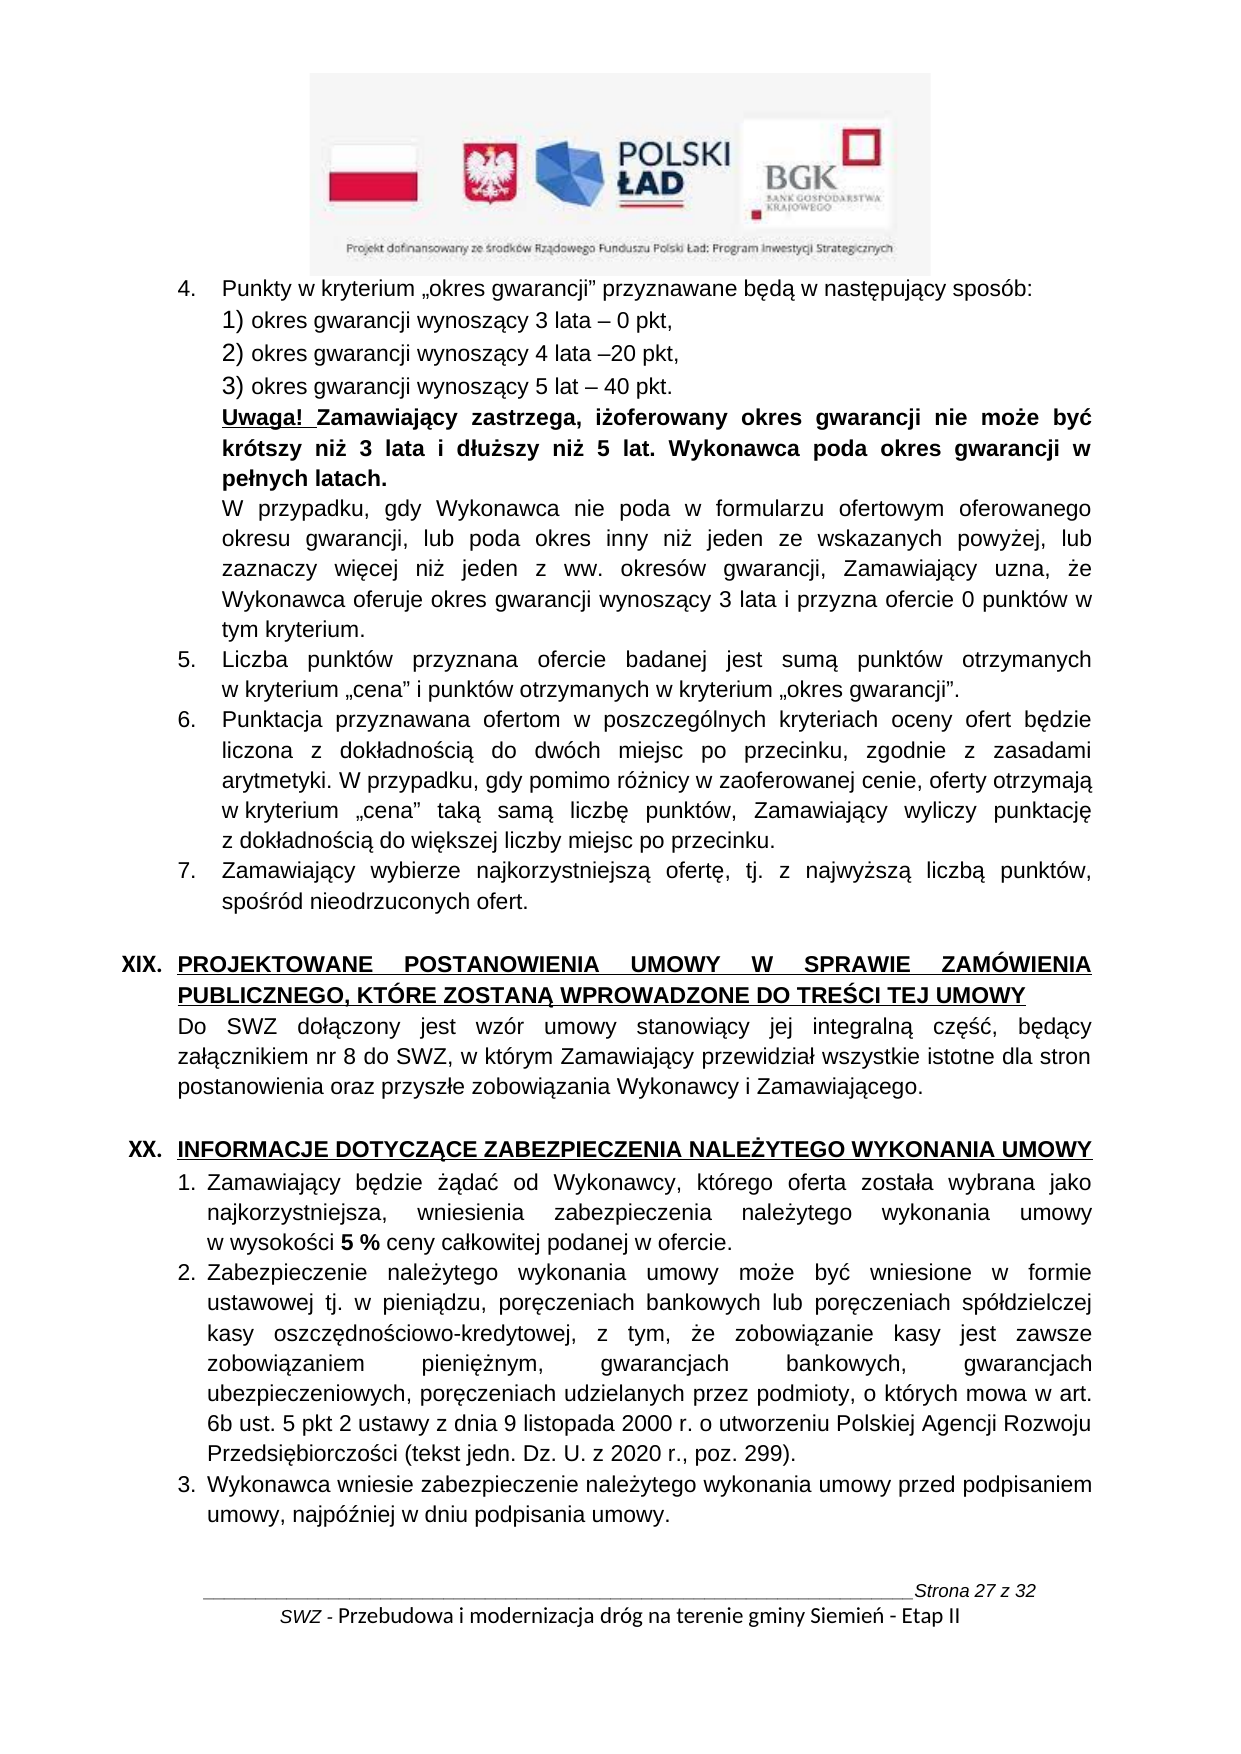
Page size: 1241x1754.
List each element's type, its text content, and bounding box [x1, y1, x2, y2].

text Uwaga! Zamawiający zastrzega, iżoferowany okres gwarancji nie może być krótszy niż 3 lata i dłuższy niż 5 lat. Wykonawca poda okres gwarancji w pełnych latach. [222, 404, 1092, 491]
list Zamawiający będzie żądać od Wykonawcy, którego oferta została wybrana jako najkorzystniejsza, wniesienia zabezpieczenia należytego wykonania umowy w wysokości 5 % ceny całkowitej podanej w ofercie. [177, 1168, 1092, 1255]
list INFORMACJE DOTYCZĄCE ZABEZPIECZENIA NALEŻYTEGO WYKONANIA UMOWY [162, 1133, 1092, 1164]
list Liczba punktów przyznana ofercie badanej jest sumą punktów otrzymanych w kryterium „cena” i punktów otrzymanych w kryterium „okres gwarancji”. [177, 646, 1092, 703]
list Punkty w kryterium „okres gwarancji” przyznawane będą w następujący sposób: [177, 275, 1092, 301]
text W przypadku, gdy Wykonawca nie poda w formularzu ofertowym oferowanego okresu gwarancji, lub poda okres inny niż jeden ze wskazanych powyżej, lub zaznaczy więcej niż jeden z ww. okresów gwarancji, Zamawiający uzna, że Wykonawca oferuje okres gwarancji wynoszący 3 lata i przyzna ofercie 0 punktów w tym kryterium. [222, 495, 1092, 642]
picture [309, 73, 931, 276]
text Do SWZ dołączony jest wzór umowy stanowiący jej integralną część, będący załącznikiem nr 8 do SWZ, w którym Zamawiający przewidział wszystkie istotne dla stron postanowienia oraz przyszłe zobowiązania Wykonawcy i Zamawiającego. [177, 1013, 1092, 1099]
list Wykonawca wniesie zabezpieczenie należytego wykonania umowy przed podpisaniem umowy, najpóźniej w dniu podpisania umowy. [177, 1471, 1092, 1527]
list okres gwarancji wynoszący 4 lata –20 pkt, [222, 338, 1092, 367]
list okres gwarancji wynoszący 5 lat – 40 pkt. [222, 371, 1092, 400]
list PROJEKTOWANE POSTANOWIENIA UMOWY W SPRAWIE ZAMÓWIENIA PUBLICZNEGO, KTÓRE ZOSTANĄ WPROWADZONE DO TREŚCI TEJ UMOWY [162, 948, 1092, 1009]
list okres gwarancji wynoszący 3 lata – 0 pkt, [222, 305, 1092, 334]
list Punktacja przyznawana ofertom w poszczególnych kryteriach oceny ofert będzie liczona z dokładnością do dwóch miejsc po przecinku, zgodnie z zasadami arytmetyki. W przypadku, gdy pomimo różnicy w zaoferowanej cenie, oferty otrzymają w kryterium „cena” taką samą liczbę punktów, Zamawiający wyliczy punktację z dokładnością do większej liczby miejsc po przecinku. [177, 706, 1092, 854]
list Zabezpieczenie należytego wykonania umowy może być wniesione w formie ustawowej tj. w pieniądzu, poręczeniach bankowych lub poręczeniach spółdzielczej kasy oszczędnościowo-kredytowej, z tym, że zobowiązanie kasy jest zawsze zobowiązaniem pieniężnym, gwarancjach bankowych, gwarancjach ubezpieczeniowych, poręczeniach udzielanych przez podmioty, o których mowa w art. 6b ust. 5 pkt 2 ustawy z dnia 9 listopada 2000 r. o utworzeniu Polskiej Agencji Rozwoju Przedsiębiorczości (tekst jedn. Dz. U. z 2020 r., poz. 299). [177, 1259, 1092, 1467]
list Zamawiający wybierze najkorzystniejszą ofertę, tj. z najwyższą liczbą punktów, spośród nieodrzuconych ofert. [177, 857, 1092, 914]
